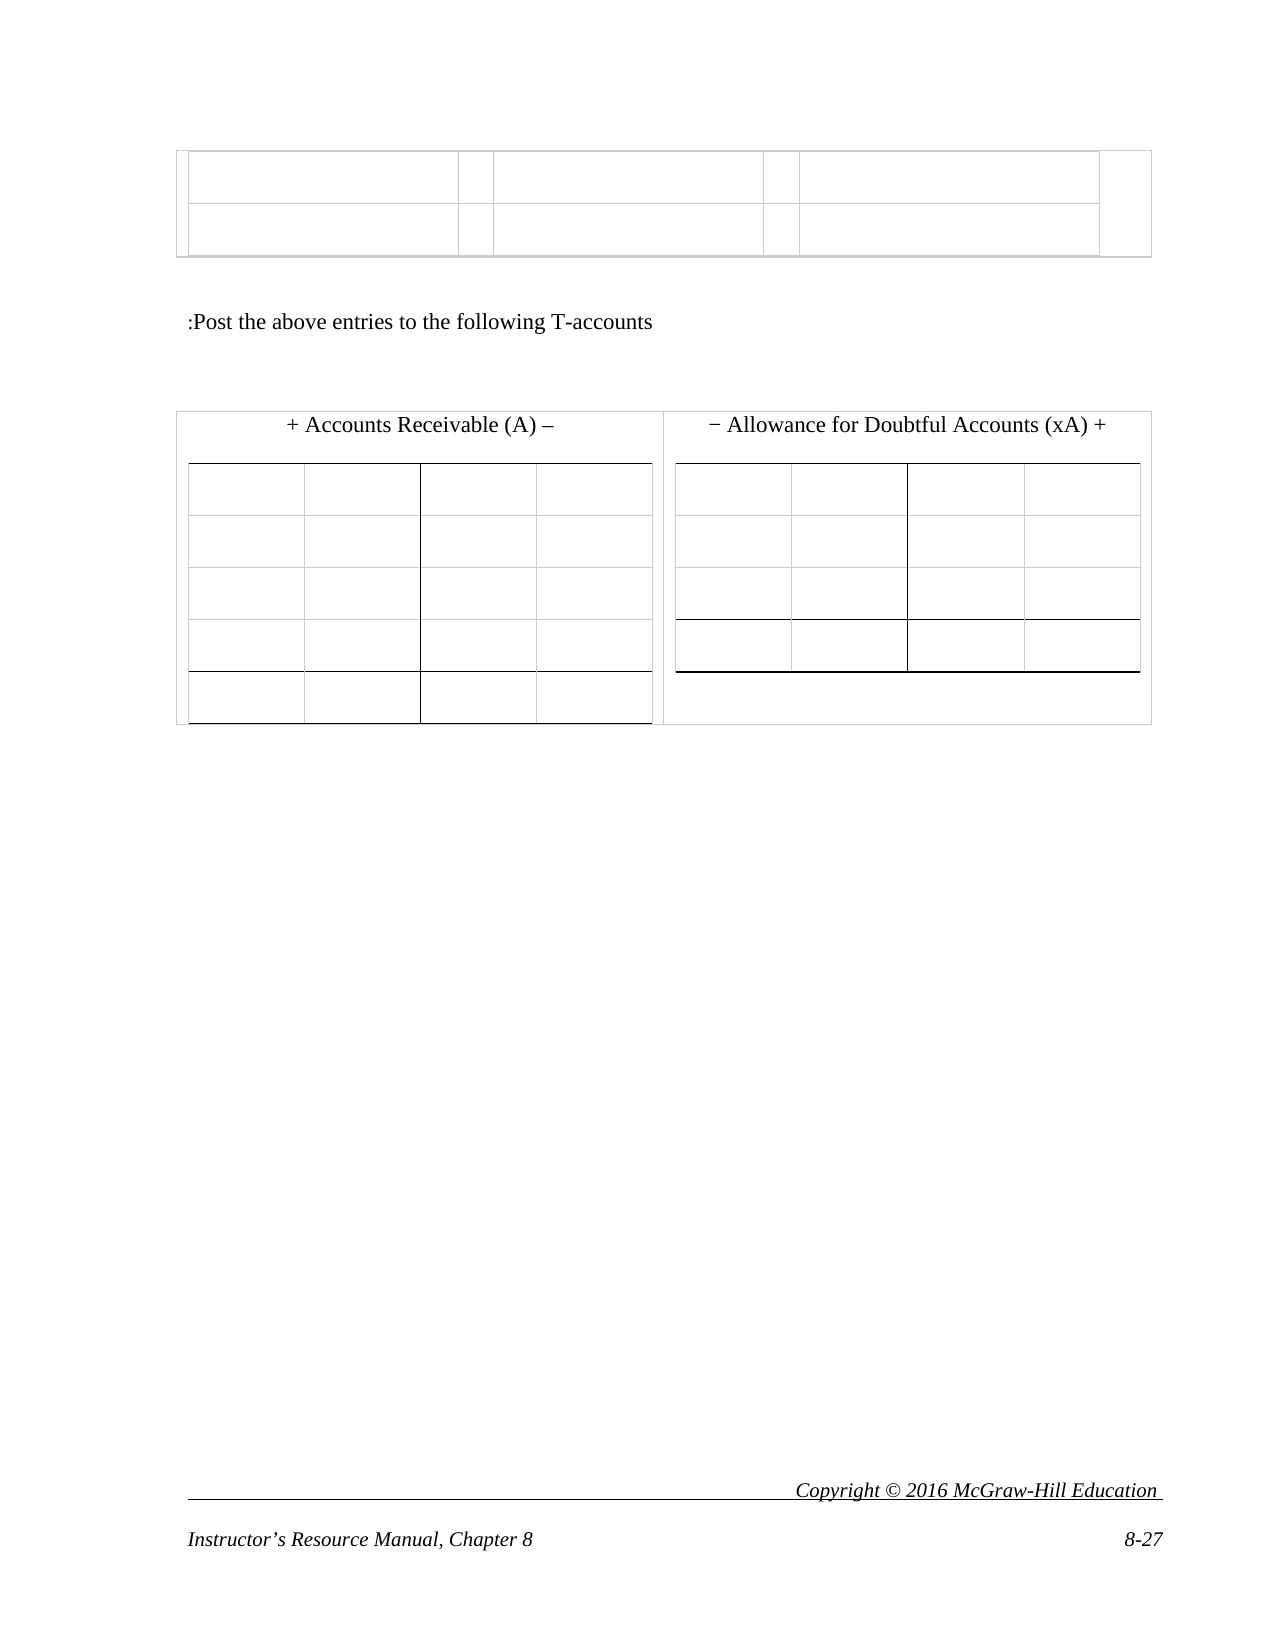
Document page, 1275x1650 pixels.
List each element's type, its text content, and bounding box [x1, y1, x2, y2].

table_cell [459, 152, 493, 203]
table_cell [800, 204, 1099, 255]
table_cell [494, 152, 763, 203]
table_cell [494, 204, 763, 255]
table_header + Accounts Receivable (A) – [177, 412, 663, 724]
table_header − Allowance for Doubtful Accounts (xA) + [664, 412, 1151, 724]
table_cell [764, 152, 799, 203]
table_cell [189, 204, 458, 255]
table_cell [189, 152, 458, 203]
table_cell [800, 152, 1099, 203]
table_cell [459, 204, 493, 255]
table_cell [1100, 151, 1151, 256]
table_cell [177, 151, 188, 256]
table_cell [764, 204, 799, 255]
text Post the above entries to the following T-accounts: [187, 308, 1162, 335]
